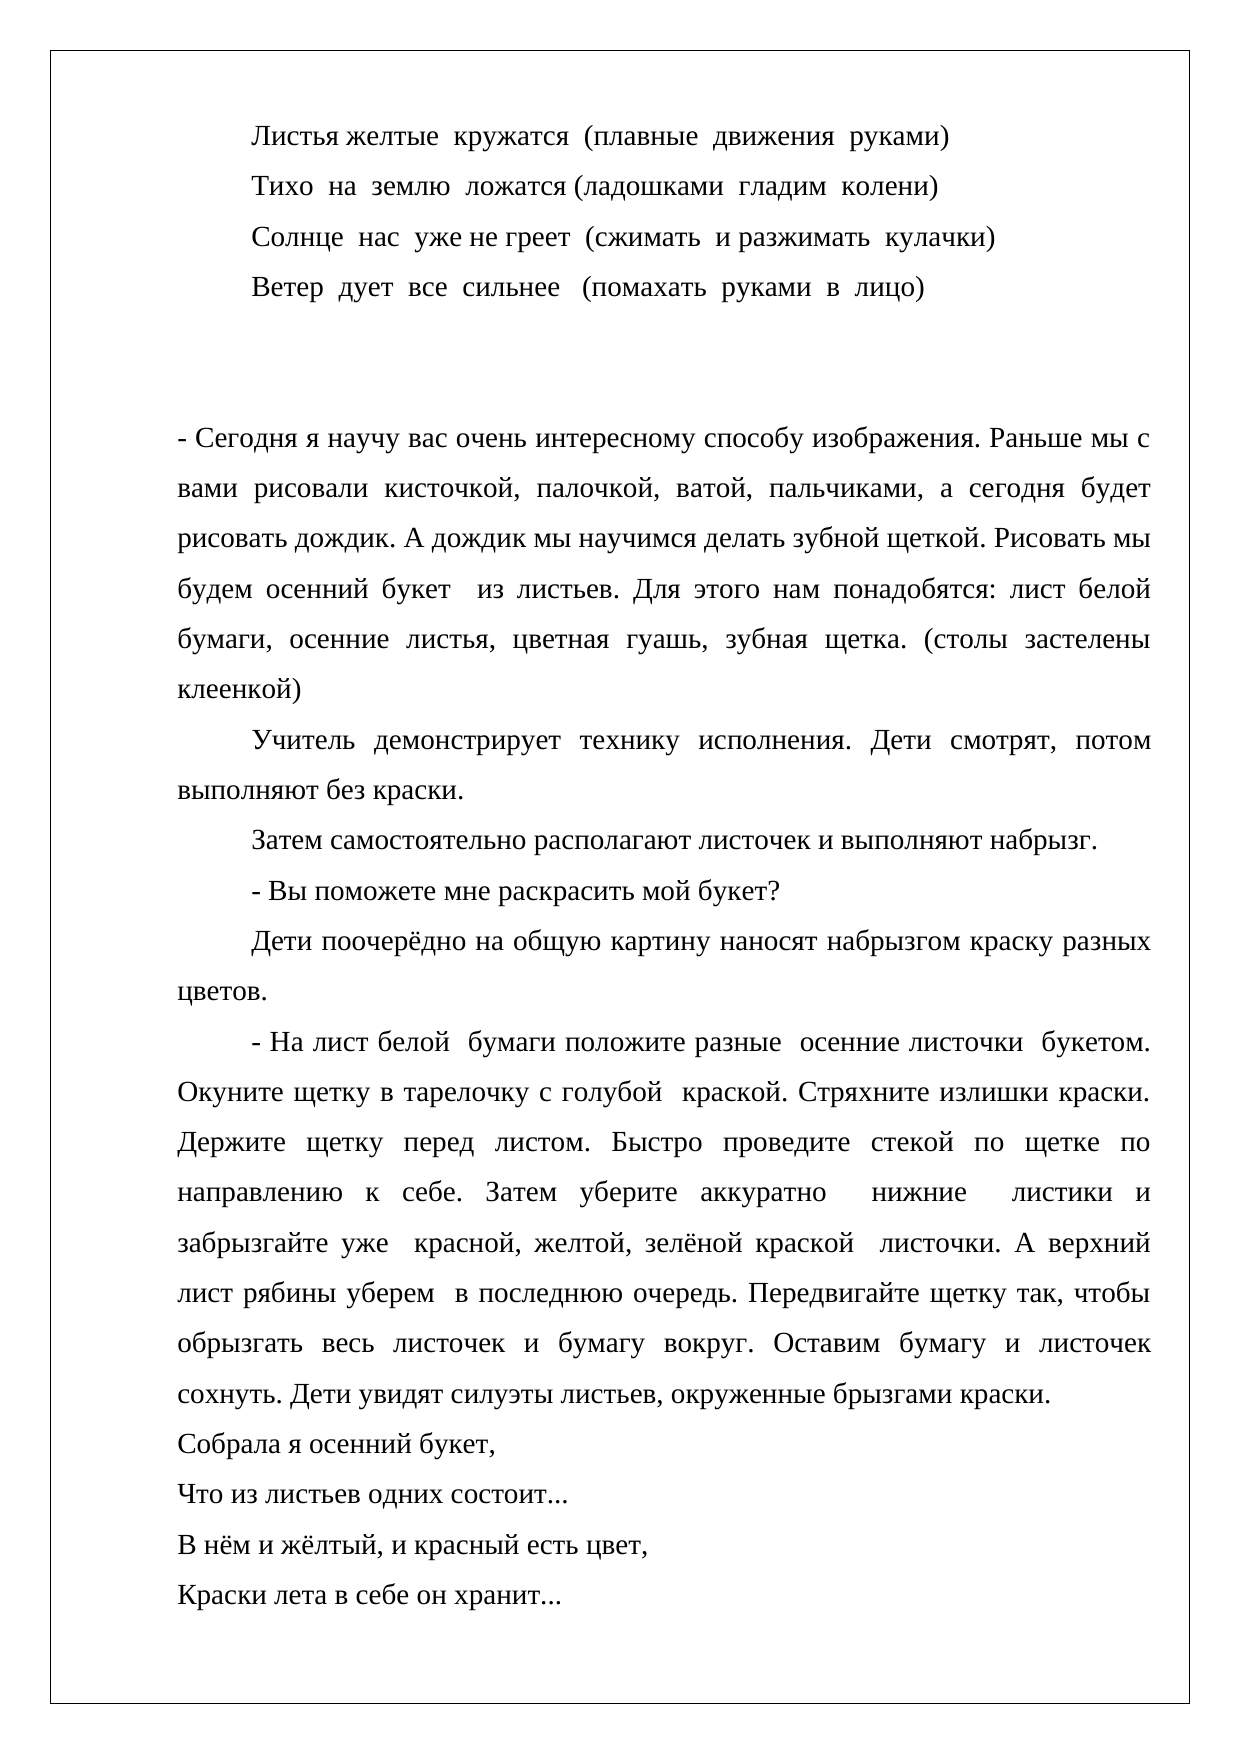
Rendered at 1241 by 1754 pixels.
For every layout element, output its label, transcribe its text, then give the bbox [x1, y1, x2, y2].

text - Вы поможете мне раскрасить мой букет? [177, 873, 1152, 906]
text Затем самостоятельно располагают листочек и выполняют набрызг. [177, 822, 1152, 856]
text Солнце нас уже не греет (сжимать и разжимать кулачки) [177, 219, 1152, 252]
text Ветер дует все сильнее (помахать руками в лицо) [177, 269, 1152, 302]
text Собрала я осенний букет, Что из листьев одних состоит... В нём и жёлтый, и красный есть цвет, Краски лета в себе он хранит... [177, 1426, 1152, 1611]
text Дети поочерёдно на общую картину наносят набрызгом краску разных цветов. [177, 923, 1152, 1007]
text Тихо на землю ложатся (ладошками гладим колени) [177, 168, 1152, 202]
text - На лист белой бумаги положите разные осенние листочки букетом. Окуните щетку в тарелочку с голубой краской. Стряхните излишки краски. Держите щетку перед листом. Быстро проведите стекой по щетке по направлению к себе. Затем уберите аккуратно нижние листики и забрызгайте уже красной, желтой, зелёной краской листочки. А верхний лист рябины уберем в последнюю очередь. Передвигайте щетку так, чтобы обрызгать весь листочек и бумагу вокруг. Оставим бумагу и листочек сохнуть. Дети увидят силуэты листьев, окруженные брызгами краски. [177, 1024, 1152, 1409]
text Листья желтые кружатся (плавные движения руками) [177, 118, 1152, 152]
text Учитель демонстрирует технику исполнения. Дети смотрят, потом выполняют без краски. [177, 722, 1152, 806]
text - Сегодня я научу вас очень интересному способу изображения. Раньше мы с вами рисовали кисточкой, палочкой, ватой, пальчиками, а сегодня будет рисовать дождик. А дождик мы научимся делать зубной щеткой. Рисовать мы будем осенний букет из листьев. Для этого нам понадобятся: лист белой бумаги, осенние листья, цветная гуашь, зубная щетка. (столы застелены клеенкой) [177, 420, 1152, 705]
